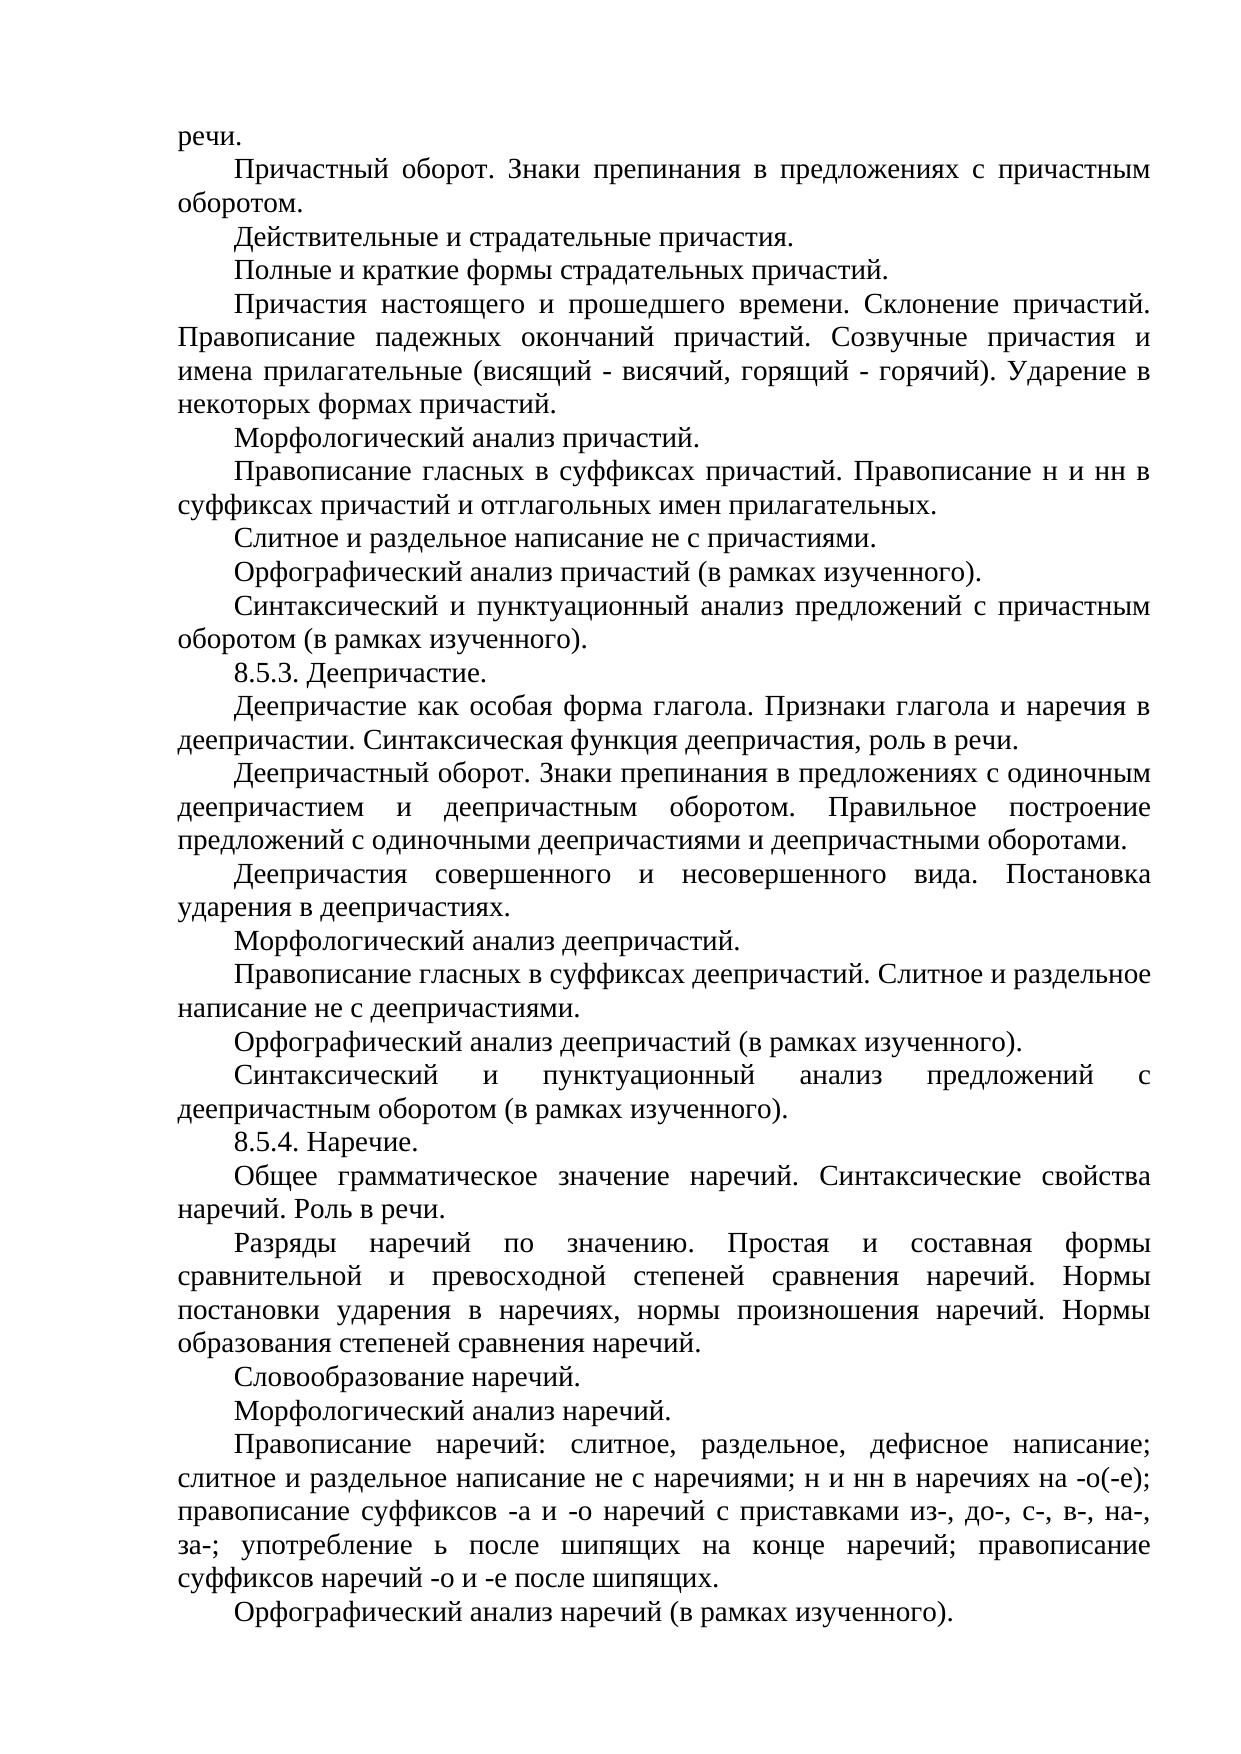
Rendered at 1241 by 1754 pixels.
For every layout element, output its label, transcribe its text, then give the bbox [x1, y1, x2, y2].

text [177, 118, 1152, 152]
text Орфографический анализ причастий (в рамках изученного). [177, 554, 1152, 588]
text Орфографический анализ наречий (в рамках изученного). [177, 1594, 1152, 1627]
text 8.5.3. Деепричастие. [177, 655, 1152, 688]
text Синтаксический и пунктуационный анализ предложений с причастным оборотом (в рамках изученного). [177, 588, 1152, 655]
text 8.5.4. Наречие. [177, 1124, 1152, 1158]
text Действительные и страдательные причастия. [177, 219, 1152, 252]
text Разряды наречий по значению. Простая и составная формы сравнительной и превосходной степеней сравнения наречий. Нормы постановки ударения в наречиях, нормы произношения наречий. Нормы образования степеней сравнения наречий. [177, 1225, 1152, 1359]
text Морфологический анализ причастий. [177, 420, 1152, 453]
text Слитное и раздельное написание не с причастиями. [177, 521, 1152, 554]
text Правописание наречий: слитное, раздельное, дефисное написание; слитное и раздельное написание не с наречиями; н и нн в наречиях на -о(-е); правописание суффиксов -а и -о наречий с приставками из-, до-, с-, в-, на-, за-; употребление ь после шипящих на конце наречий; правописание суффиксов наречий -о и -е после шипящих. [177, 1426, 1152, 1594]
text Правописание гласных в суффиксах причастий. Правописание н и нн в суффиксах причастий и отглагольных имен прилагательных. [177, 453, 1152, 521]
text Общее грамматическое значение наречий. Синтаксические свойства наречий. Роль в речи. [177, 1158, 1152, 1225]
text Правописание гласных в суффиксах деепричастий. Слитное и раздельное написание не с деепричастиями. [177, 957, 1152, 1024]
text Деепричастный оборот. Знаки препинания в предложениях с одиночным деепричастием и деепричастным оборотом. Правильное построение предложений с одиночными деепричастиями и деепричастными оборотами. [177, 755, 1152, 856]
text Причастия настоящего и прошедшего времени. Склонение причастий. Правописание падежных окончаний причастий. Созвучные причастия и имена прилагательные (висящий - висячий, горящий - горячий). Ударение в некоторых формах причастий. [177, 286, 1152, 420]
text Морфологический анализ деепричастий. [177, 923, 1152, 957]
text Морфологический анализ наречий. [177, 1393, 1152, 1426]
text Деепричастие как особая форма глагола. Признаки глагола и наречия в деепричастии. Синтаксическая функция деепричастия, роль в речи. [177, 688, 1152, 755]
text Причастный оборот. Знаки препинания в предложениях с причастным оборотом. [177, 152, 1152, 219]
text Деепричастия совершенного и несовершенного вида. Постановка ударения в деепричастиях. [177, 856, 1152, 923]
text Синтаксический и пунктуационный анализ предложений с деепричастным оборотом (в рамках изученного). [177, 1057, 1152, 1124]
text Полные и краткие формы страдательных причастий. [177, 252, 1152, 286]
text Орфографический анализ деепричастий (в рамках изученного). [177, 1024, 1152, 1057]
text Словообразование наречий. [177, 1359, 1152, 1393]
